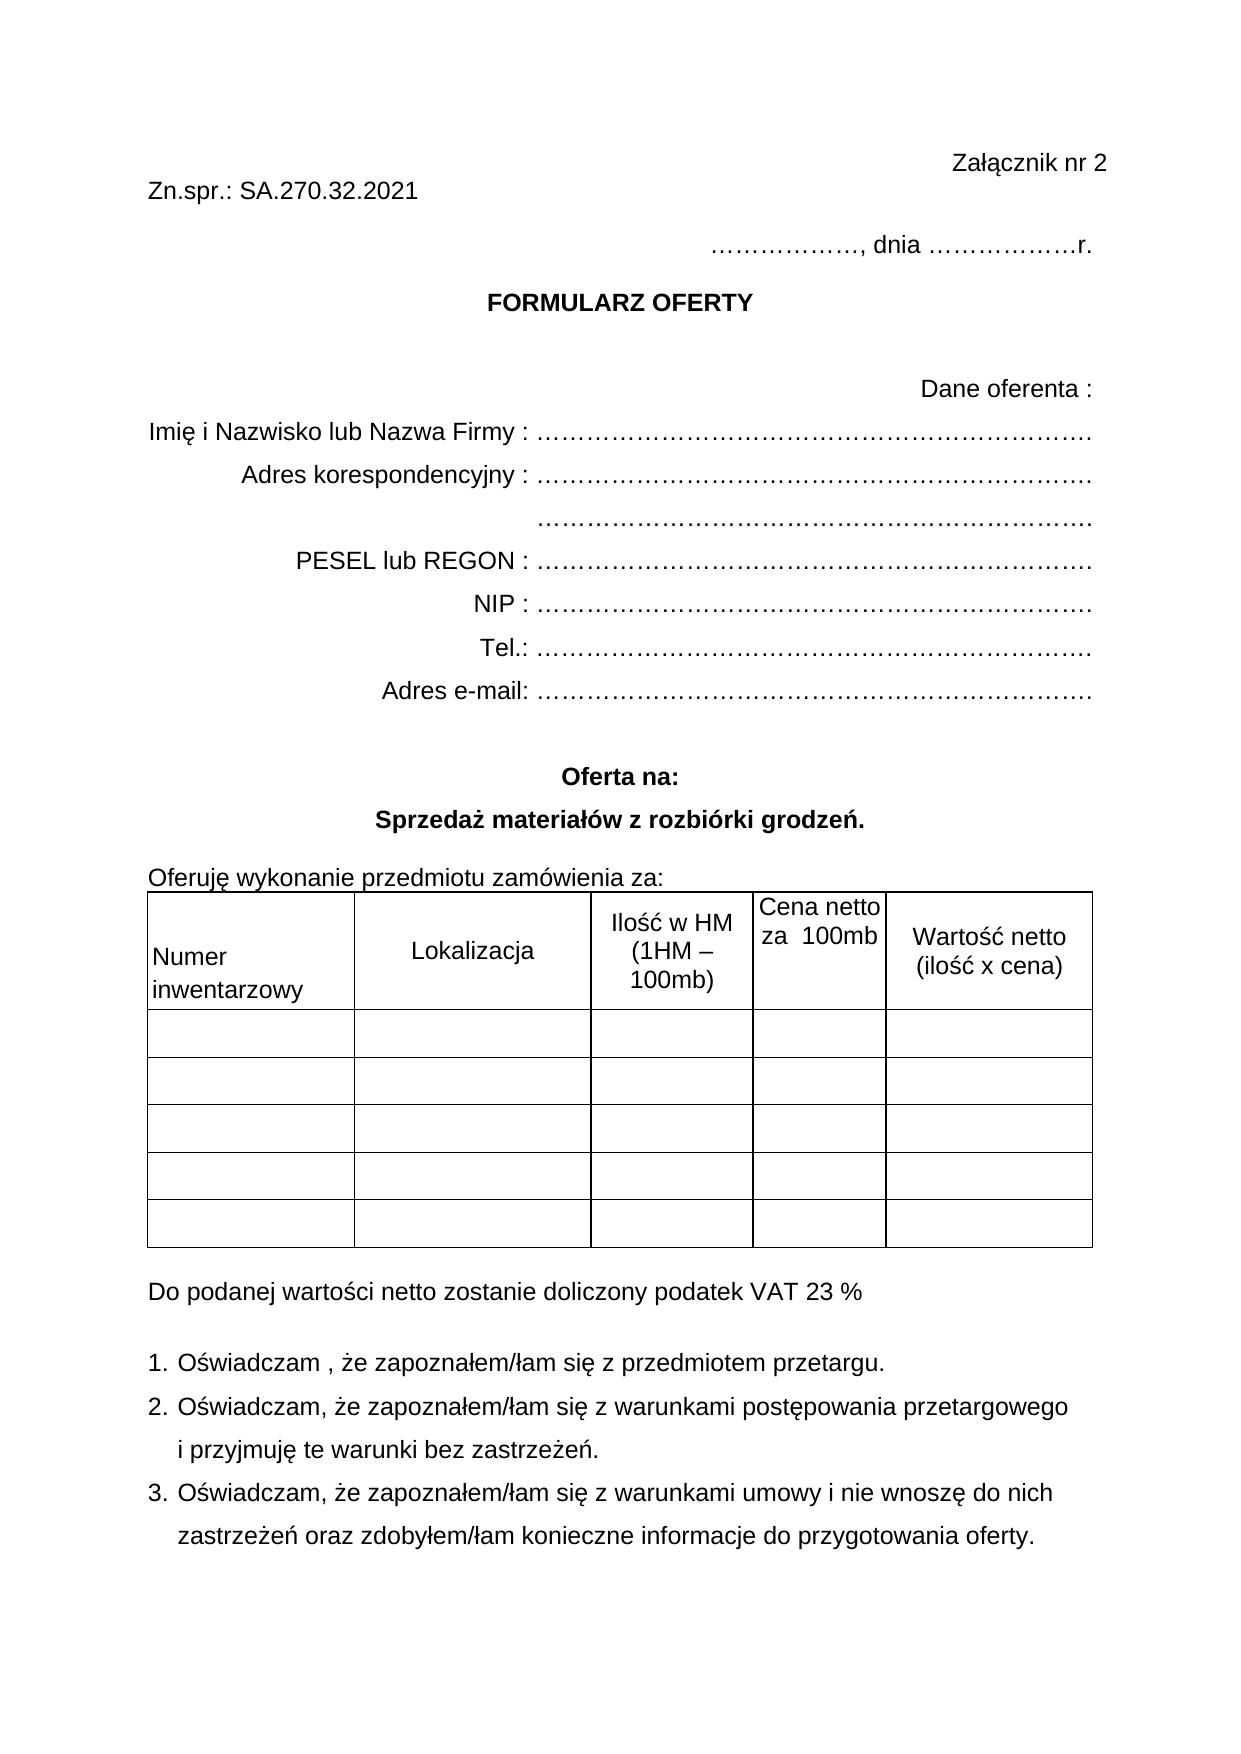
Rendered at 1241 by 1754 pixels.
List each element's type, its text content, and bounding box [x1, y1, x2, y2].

list Oświadczam , że zapoznałem/łam się z przedmiotem przetargu. [148, 1348, 1093, 1377]
table_cell [887, 1200, 1092, 1247]
text Zn.spr.: SA.270.32.2021 [148, 176, 1093, 205]
text …………………………………………………………. [148, 503, 1093, 532]
table_header Ilość w HM (1HM – 100mb) [592, 893, 752, 1009]
text NIP : …………………………………………………………. [148, 589, 1093, 618]
table_cell [754, 1010, 885, 1057]
table_cell [355, 1153, 590, 1199]
table_header Lokalizacja [355, 893, 590, 1009]
table_cell [592, 1058, 752, 1104]
table_cell [148, 1105, 354, 1152]
table_cell [355, 1200, 590, 1247]
table_cell [592, 1105, 752, 1152]
table_header Cena netto za 100mb [754, 893, 885, 1009]
table_header Wartość netto (ilość x cena) [887, 893, 1092, 1009]
table_cell [887, 1105, 1092, 1152]
text Załącznik nr 2 [723, 148, 1093, 176]
table_cell [148, 1010, 354, 1057]
table_cell [754, 1058, 885, 1104]
list Oświadczam, że zapoznałem/łam się z warunkami postępowania przetargowego i przyjmuję te warunki bez zastrzeżeń. [148, 1391, 1093, 1463]
text Adres e-mail: …………………………………………………………. [295, 676, 1093, 704]
table_cell [148, 1200, 354, 1247]
list Oświadczam, że zapoznałem/łam się z warunkami umowy i nie wnoszę do nich zastrzeżeń oraz zdobyłem/łam konieczne informacje do przygotowania oferty. [148, 1478, 1093, 1549]
table_cell [754, 1200, 885, 1247]
table_cell [887, 1153, 1092, 1199]
table_cell [592, 1200, 752, 1247]
text Adres korespondencyjny : …………………………………………………………. [148, 460, 1093, 489]
table_cell [148, 1058, 354, 1104]
table_cell [355, 1105, 590, 1152]
text PESEL lub REGON : …………………………………………………………. [148, 546, 1093, 575]
table_cell [355, 1010, 590, 1057]
text ………………, dnia ………………r. [148, 230, 1093, 259]
text Do podanej wartości netto zostanie doliczony podatek VAT 23 % [148, 1276, 1093, 1305]
table_cell [754, 1153, 885, 1199]
text FORMULARZ OFERTY [148, 288, 1093, 316]
table_cell [592, 1010, 752, 1057]
table_cell [754, 1105, 885, 1152]
text Oferta na: [148, 762, 1093, 791]
table_cell [592, 1153, 752, 1199]
text Dane oferenta : [148, 374, 1093, 403]
table_header Numer inwentarzowy [148, 893, 354, 1009]
table_cell [148, 1153, 354, 1199]
table_cell [355, 1058, 590, 1104]
text Tel.: …………………………………………………………. [148, 633, 1093, 661]
table_cell [887, 1058, 1092, 1104]
table_cell [887, 1010, 1092, 1057]
text Oferuję wykonanie przedmiotu zamówienia za: [148, 863, 1093, 891]
text Imię i Nazwisko lub Nazwa Firmy : …………………………………………………………. [148, 417, 1093, 446]
text Sprzedaż materiałów z rozbiórki grodzeń. [148, 805, 1093, 834]
